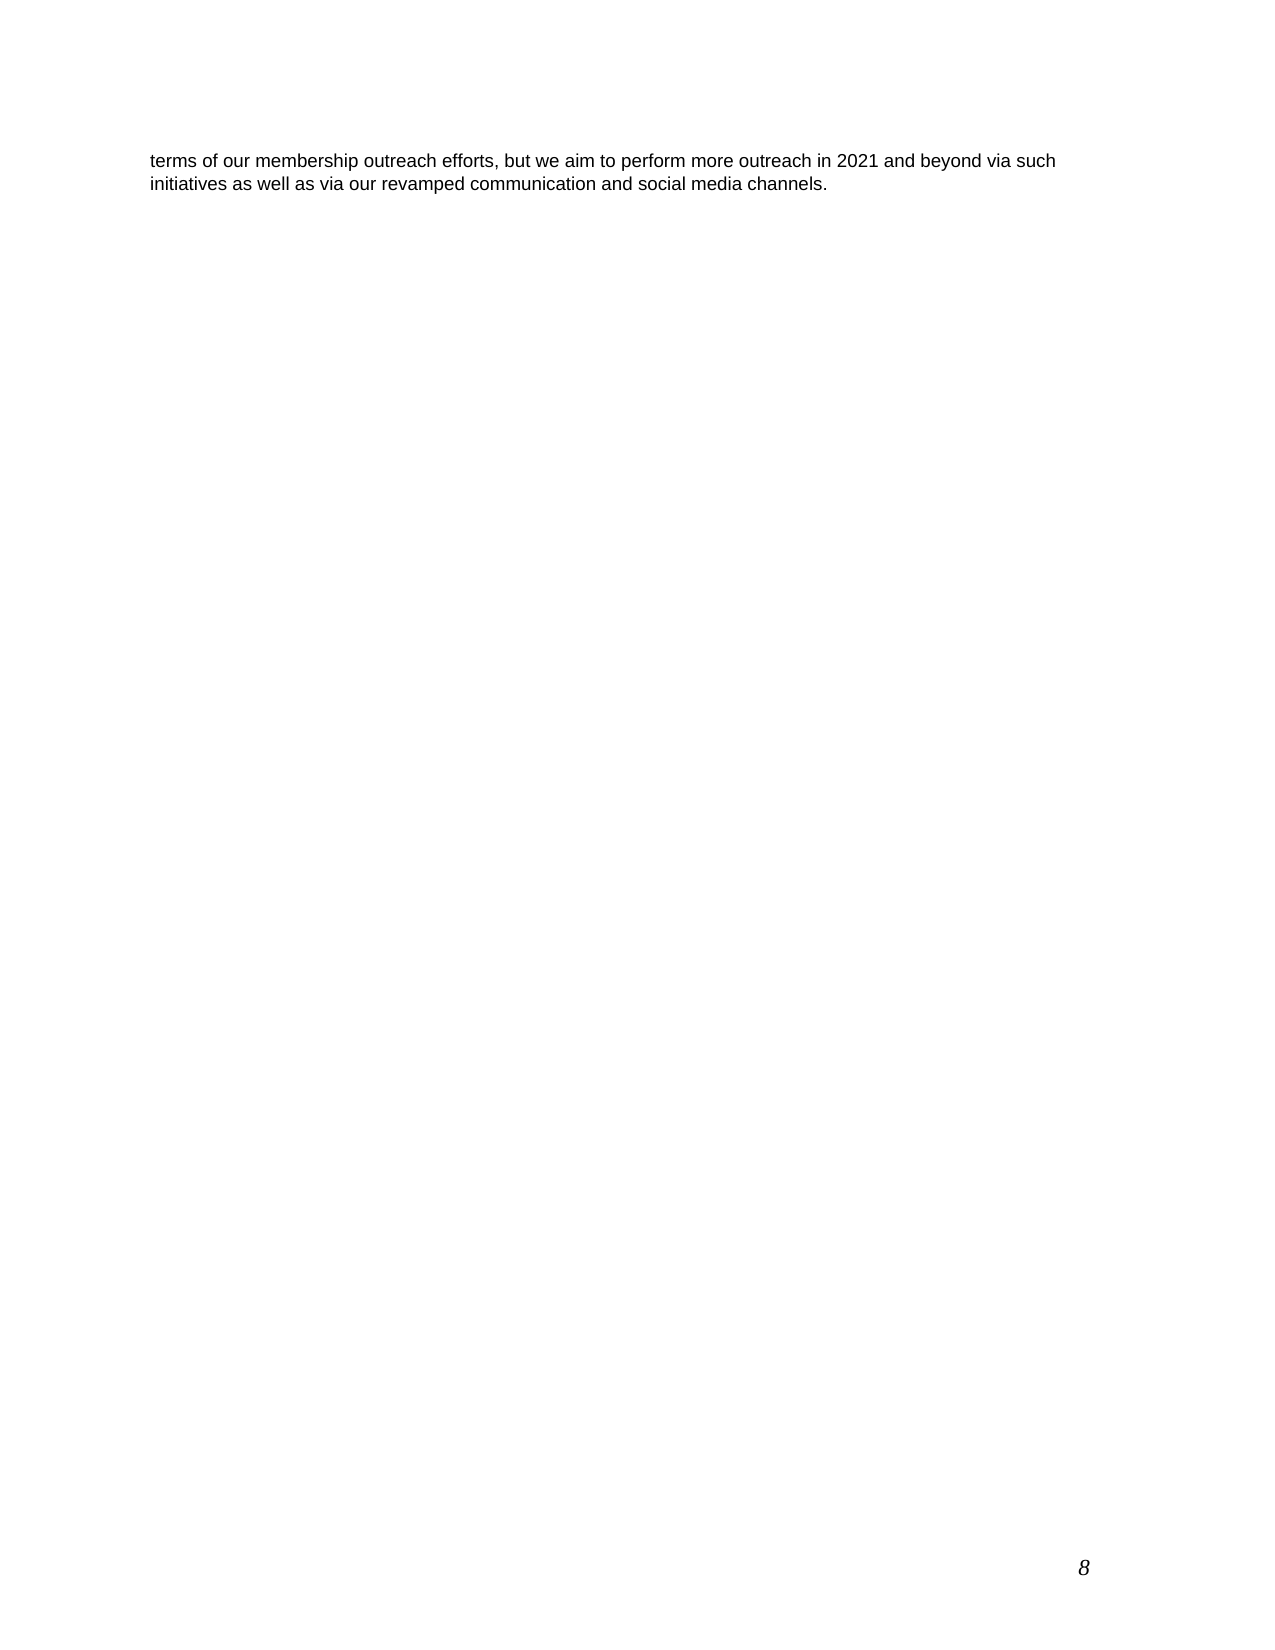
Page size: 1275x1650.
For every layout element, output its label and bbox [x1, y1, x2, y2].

text [150, 150, 1125, 195]
